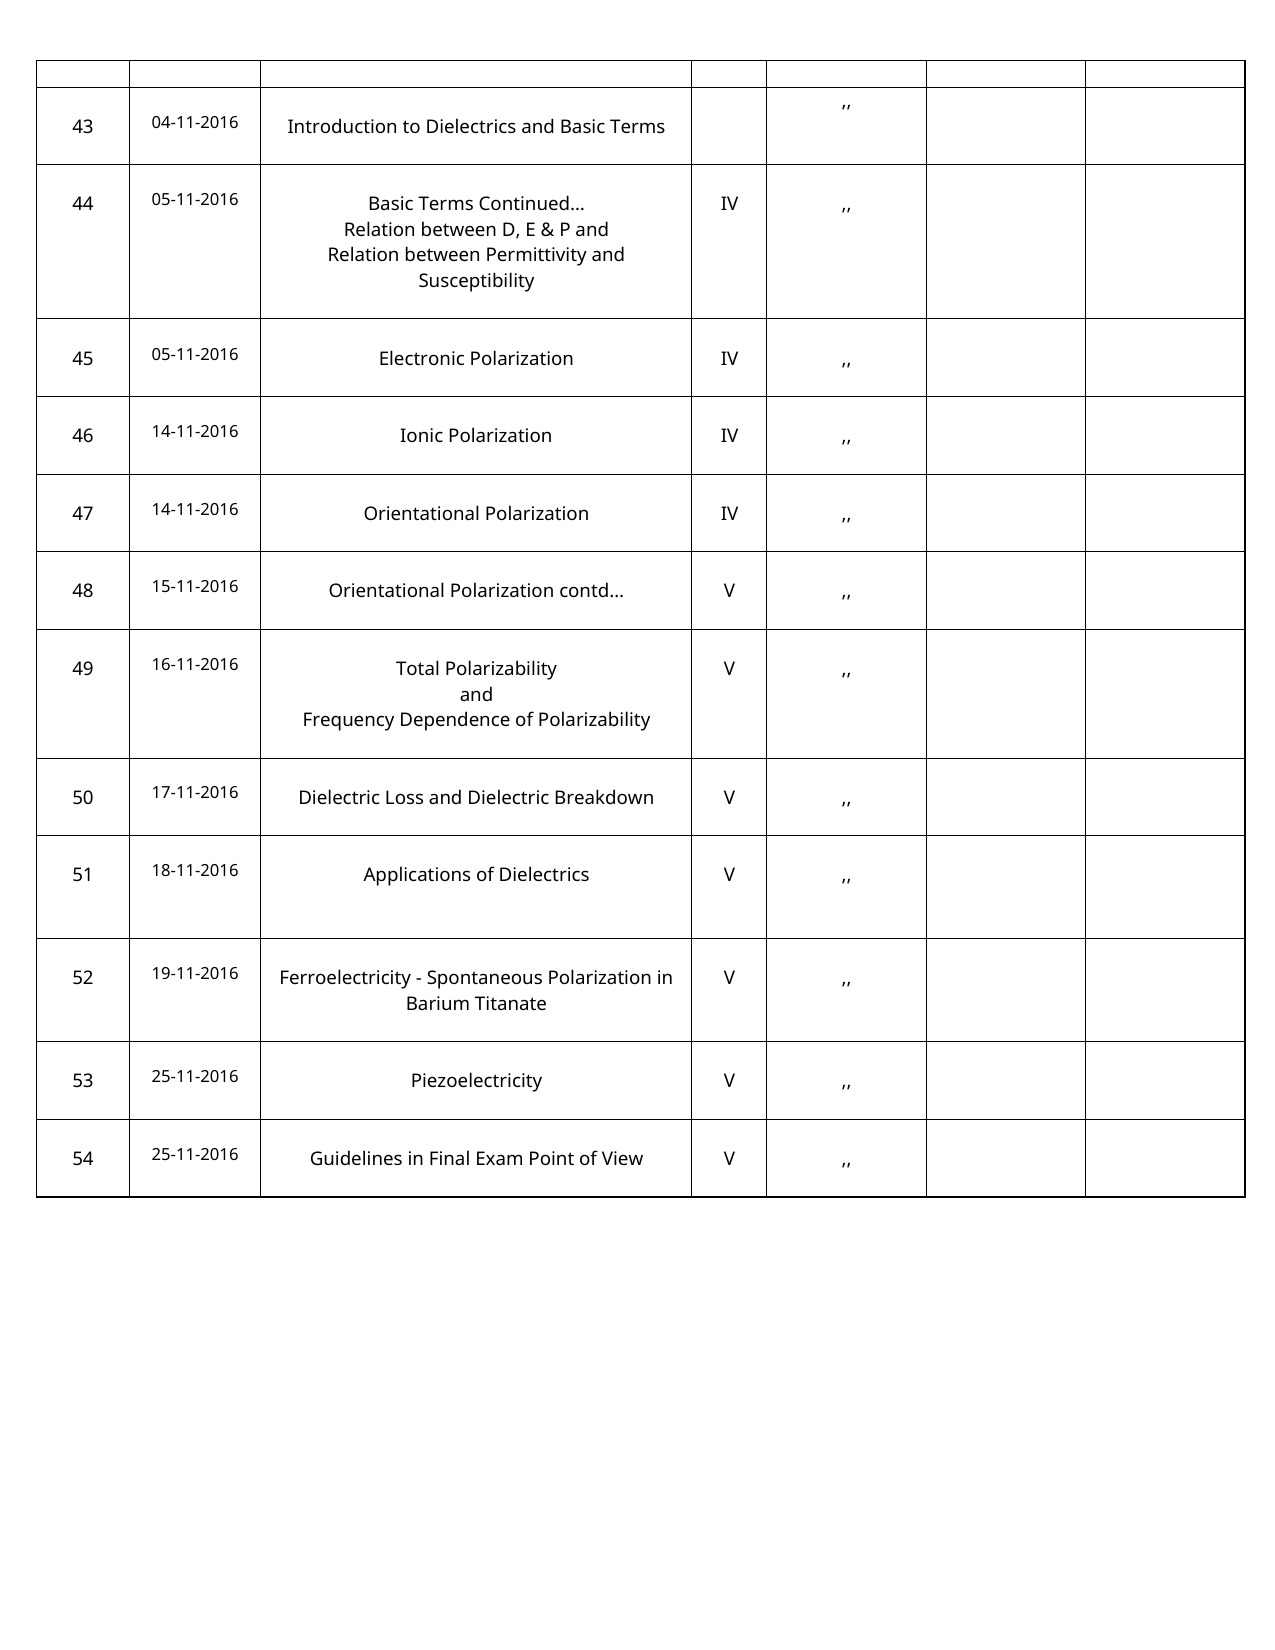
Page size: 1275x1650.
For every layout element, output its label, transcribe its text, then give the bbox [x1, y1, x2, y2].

table_cell [927, 165, 1085, 318]
table_cell Guidelines in Final Exam Point of View [261, 1120, 691, 1196]
table_cell Piezoelectricity [261, 1042, 691, 1119]
table_cell [927, 61, 1085, 87]
table_cell IV [692, 61, 766, 87]
table_cell 52 [37, 939, 129, 1041]
table_cell 25-11-2016 [130, 1042, 260, 1119]
table_cell Orientational Polarization [261, 475, 691, 551]
table_cell [37, 61, 129, 87]
table_cell Basic Terms Continued… Relation between D, E & P and Relation between Permittivity and Susceptibility [261, 165, 691, 318]
table_cell Orientational Polarization contd… [261, 552, 691, 629]
table_cell ,, [767, 165, 926, 318]
table_cell 46 [37, 397, 129, 473]
table_cell ,, [767, 836, 926, 938]
table_cell V [692, 552, 766, 629]
table_cell V [692, 630, 766, 757]
table_cell Total Polarizability and Frequency Dependence of Polarizability [261, 630, 691, 757]
table_cell 47 [37, 475, 129, 551]
table_cell [1086, 88, 1244, 164]
table_cell [1086, 319, 1244, 396]
table_cell [927, 397, 1085, 473]
table_cell 14-11-2016 [130, 397, 260, 473]
table_cell Dielectric Loss and Dielectric Breakdown [261, 759, 691, 835]
table_cell Electronic Polarization [261, 319, 691, 396]
table_cell [1086, 836, 1244, 938]
table_cell [927, 759, 1085, 835]
table_cell V [692, 1120, 766, 1196]
table_cell [927, 319, 1085, 396]
table_cell ,, [767, 630, 926, 757]
table_cell [927, 1120, 1085, 1196]
table_cell 50 [37, 759, 129, 835]
table_cell V [692, 939, 766, 1041]
table_cell 05-11-2016 [130, 319, 260, 396]
table_cell [927, 939, 1085, 1041]
table_cell 25-11-2016 [130, 1120, 260, 1196]
table_cell 49 [37, 630, 129, 757]
table_cell ,, [767, 319, 926, 396]
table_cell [261, 61, 691, 87]
table_cell [927, 1042, 1085, 1119]
table_cell [1086, 552, 1244, 629]
table_cell ,, [767, 1042, 926, 1119]
table_cell 44 [37, 165, 129, 318]
table_cell 17-11-2016 [130, 759, 260, 835]
table_cell 05-11-2016 [130, 165, 260, 318]
table_cell 04-11-2016 [130, 88, 260, 164]
table_cell ,, [767, 397, 926, 473]
table_cell Ferroelectricity - Spontaneous Polarization in Barium Titanate [261, 939, 691, 1041]
table_cell Applications of Dielectrics [261, 836, 691, 938]
table_cell [130, 61, 260, 87]
table_cell 53 [37, 1042, 129, 1119]
table_cell [927, 552, 1085, 629]
table_cell [927, 836, 1085, 938]
table_cell [1086, 759, 1244, 835]
table_cell 15-11-2016 [130, 552, 260, 629]
table_cell [1086, 939, 1244, 1041]
table_cell [927, 630, 1085, 757]
table_cell [1086, 1120, 1244, 1196]
table_cell 18-11-2016 [130, 836, 260, 938]
table_cell [927, 88, 1085, 164]
table_cell 19-11-2016 [130, 939, 260, 1041]
table_cell IV [692, 165, 766, 318]
table_cell IV [692, 397, 766, 473]
table_cell Introduction to Dielectrics and Basic Terms [261, 88, 691, 164]
table_cell 14-11-2016 [130, 475, 260, 551]
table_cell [767, 61, 926, 87]
table_cell 54 [37, 1120, 129, 1196]
table_cell V [692, 759, 766, 835]
table_cell IV [692, 319, 766, 396]
table_cell [1086, 397, 1244, 473]
table_cell 48 [37, 552, 129, 629]
table_cell 45 [37, 319, 129, 396]
table_cell [692, 88, 766, 164]
table_cell ,, [767, 1120, 926, 1196]
table_cell 16-11-2016 [130, 630, 260, 757]
table_cell V [692, 836, 766, 938]
table_cell [1086, 1042, 1244, 1119]
table_cell [1086, 630, 1244, 757]
table_cell 43 [37, 88, 129, 164]
table_cell ,, [767, 88, 926, 164]
table_cell [1086, 61, 1244, 87]
table_cell [927, 475, 1085, 551]
table_cell ,, [767, 552, 926, 629]
table_cell ,, [767, 475, 926, 551]
table_cell [1086, 475, 1244, 551]
table_cell IV [692, 475, 766, 551]
table_cell [1086, 165, 1244, 318]
table_cell ,, [767, 939, 926, 1041]
table_cell 51 [37, 836, 129, 938]
table_cell ,, [767, 759, 926, 835]
table_cell V [692, 1042, 766, 1119]
table_cell Ionic Polarization [261, 397, 691, 473]
